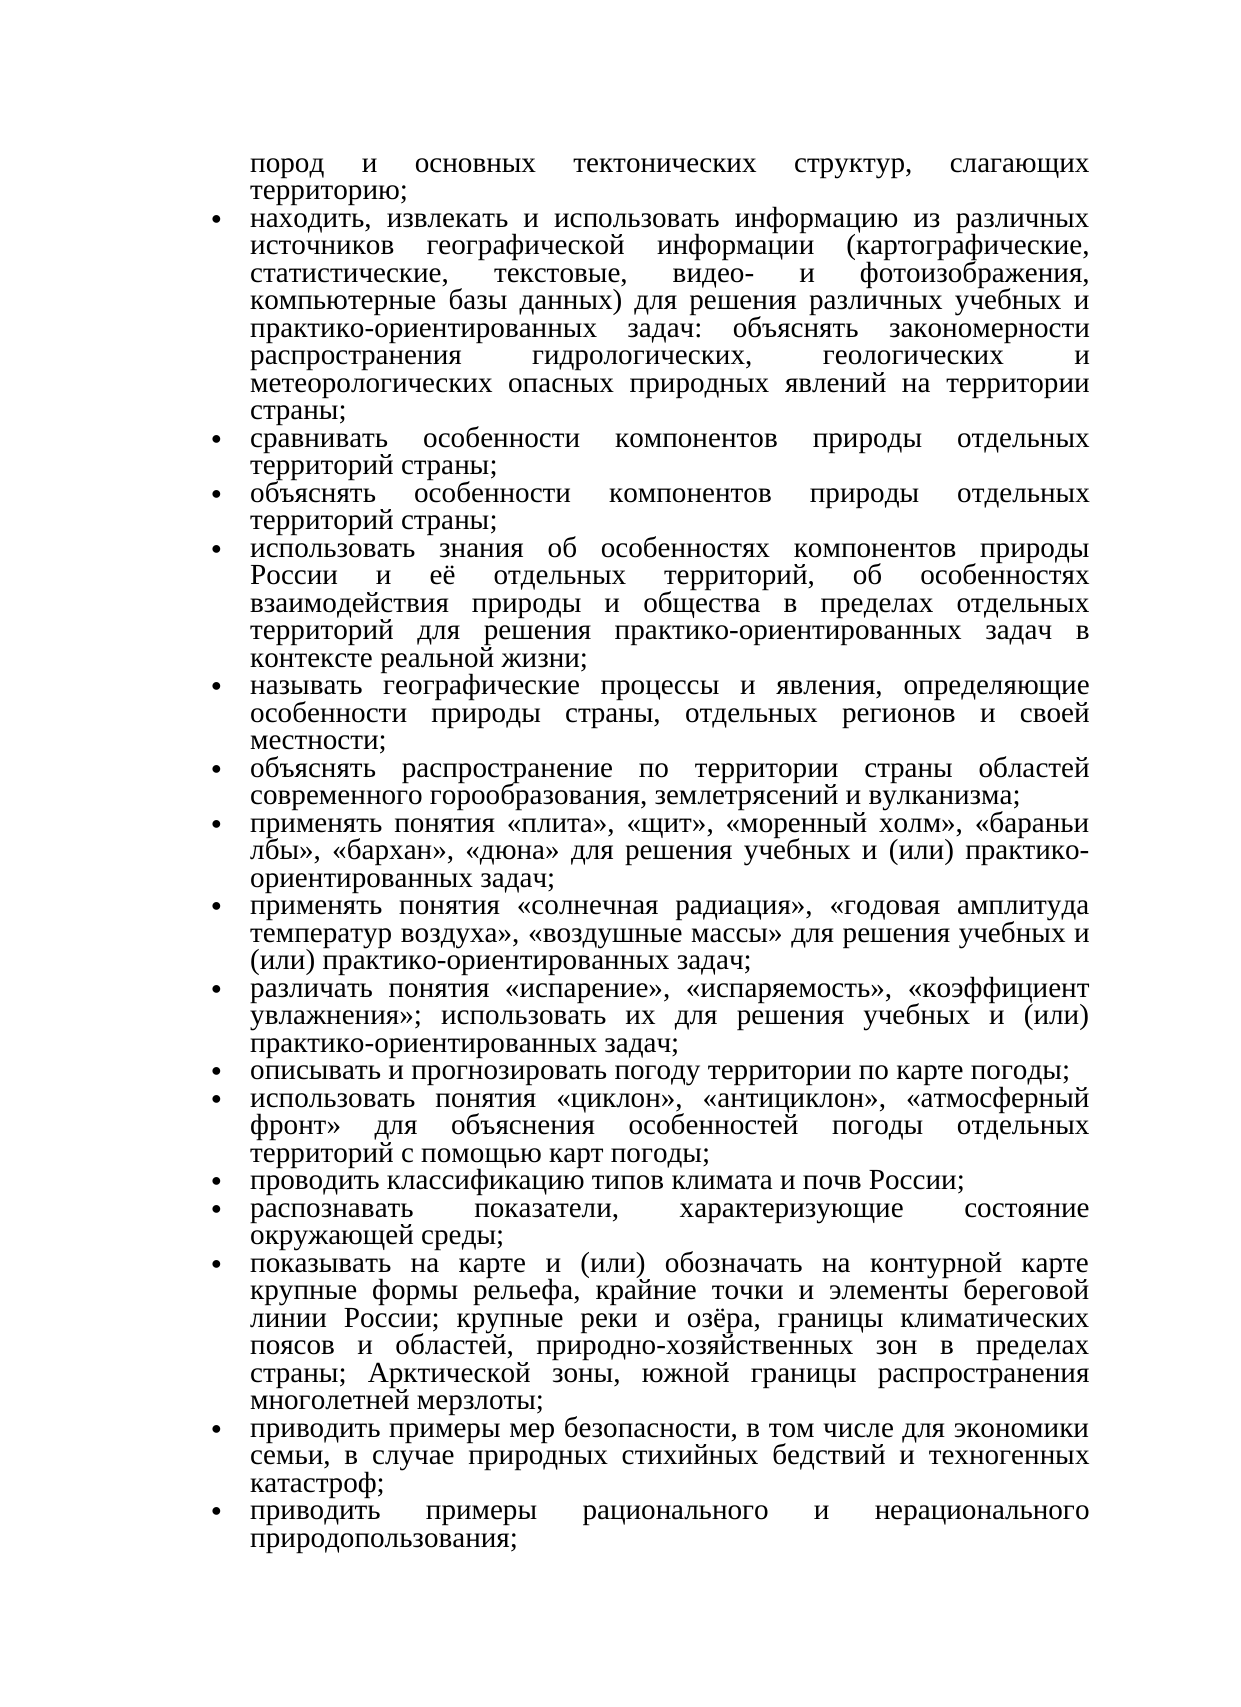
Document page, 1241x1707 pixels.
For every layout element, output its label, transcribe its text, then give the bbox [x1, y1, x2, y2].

list называть географические процессы и явления, определяющие особенности природы страны, отдельных регионов и своей местности; [212, 672, 1090, 755]
list приводить примеры мер безопасности, в том числе для экономики семьи, в случае природных стихийных бедствий и техногенных катастроф; [212, 1415, 1090, 1497]
list приводить примеры рационального и нерационального природопользования; [212, 1497, 1090, 1552]
list объяснять распространение по территории страны областей современного горообразования, землетрясений и вулканизма; [212, 755, 1090, 810]
list распознавать показатели, характеризующие состояние окружающей среды; [212, 1195, 1090, 1250]
list описывать и прогнозировать погоду территории по карте погоды; [212, 1057, 1090, 1085]
list использовать знания об особенностях компонентов природы России и её отдельных территорий, об особенностях взаимодействия природы и общества в пределах отдельных территорий для решения практико-ориентированных задач в контексте реальной жизни; [212, 535, 1090, 672]
list объяснять особенности компонентов природы отдельных территорий страны; [212, 480, 1090, 535]
list сравнивать особенности компонентов природы отдельных территорий страны; [212, 425, 1090, 480]
list применять понятия «солнечная радиация», «годовая амплитуда температур воздуха», «воздушные массы» для решения учебных и (или) практико-ориентированных задач; [212, 892, 1090, 975]
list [212, 150, 1090, 205]
list различать понятия «испарение», «испаряемость», «коэффициент увлажнения»; использовать их для решения учебных и (или) практико-ориентированных задач; [212, 975, 1090, 1057]
list проводить классификацию типов климата и почв России; [212, 1167, 1090, 1195]
list находить, извлекать и использовать информацию из различных источников географической информации (картографические, статистические, текстовые, видео- и фотоизображения, компьютерные базы данных) для решения различных учебных и практико-ориентированных задач: объяснять закономерности распространения гидрологических, геологических и метеорологических опасных природных явлений на территории страны; [212, 205, 1090, 425]
list показывать на карте и (или) обозначать на контурной карте крупные формы рельефа, крайние точки и элементы береговой линии России; крупные реки и озёра, границы климатических поясов и областей, природно-хозяйственных зон в пределах страны; Арктической зоны, южной границы распространения многолетней мерзлоты; [212, 1250, 1090, 1415]
list применять понятия «плита», «щит», «моренный холм», «бараньи лбы», «бархан», «дюна» для решения учебных и (или) практико-ориентированных задач; [212, 810, 1090, 892]
list использовать понятия «циклон», «антициклон», «атмосферный фронт» для объяснения особенностей погоды отдельных территорий с помощью карт погоды; [212, 1085, 1090, 1167]
